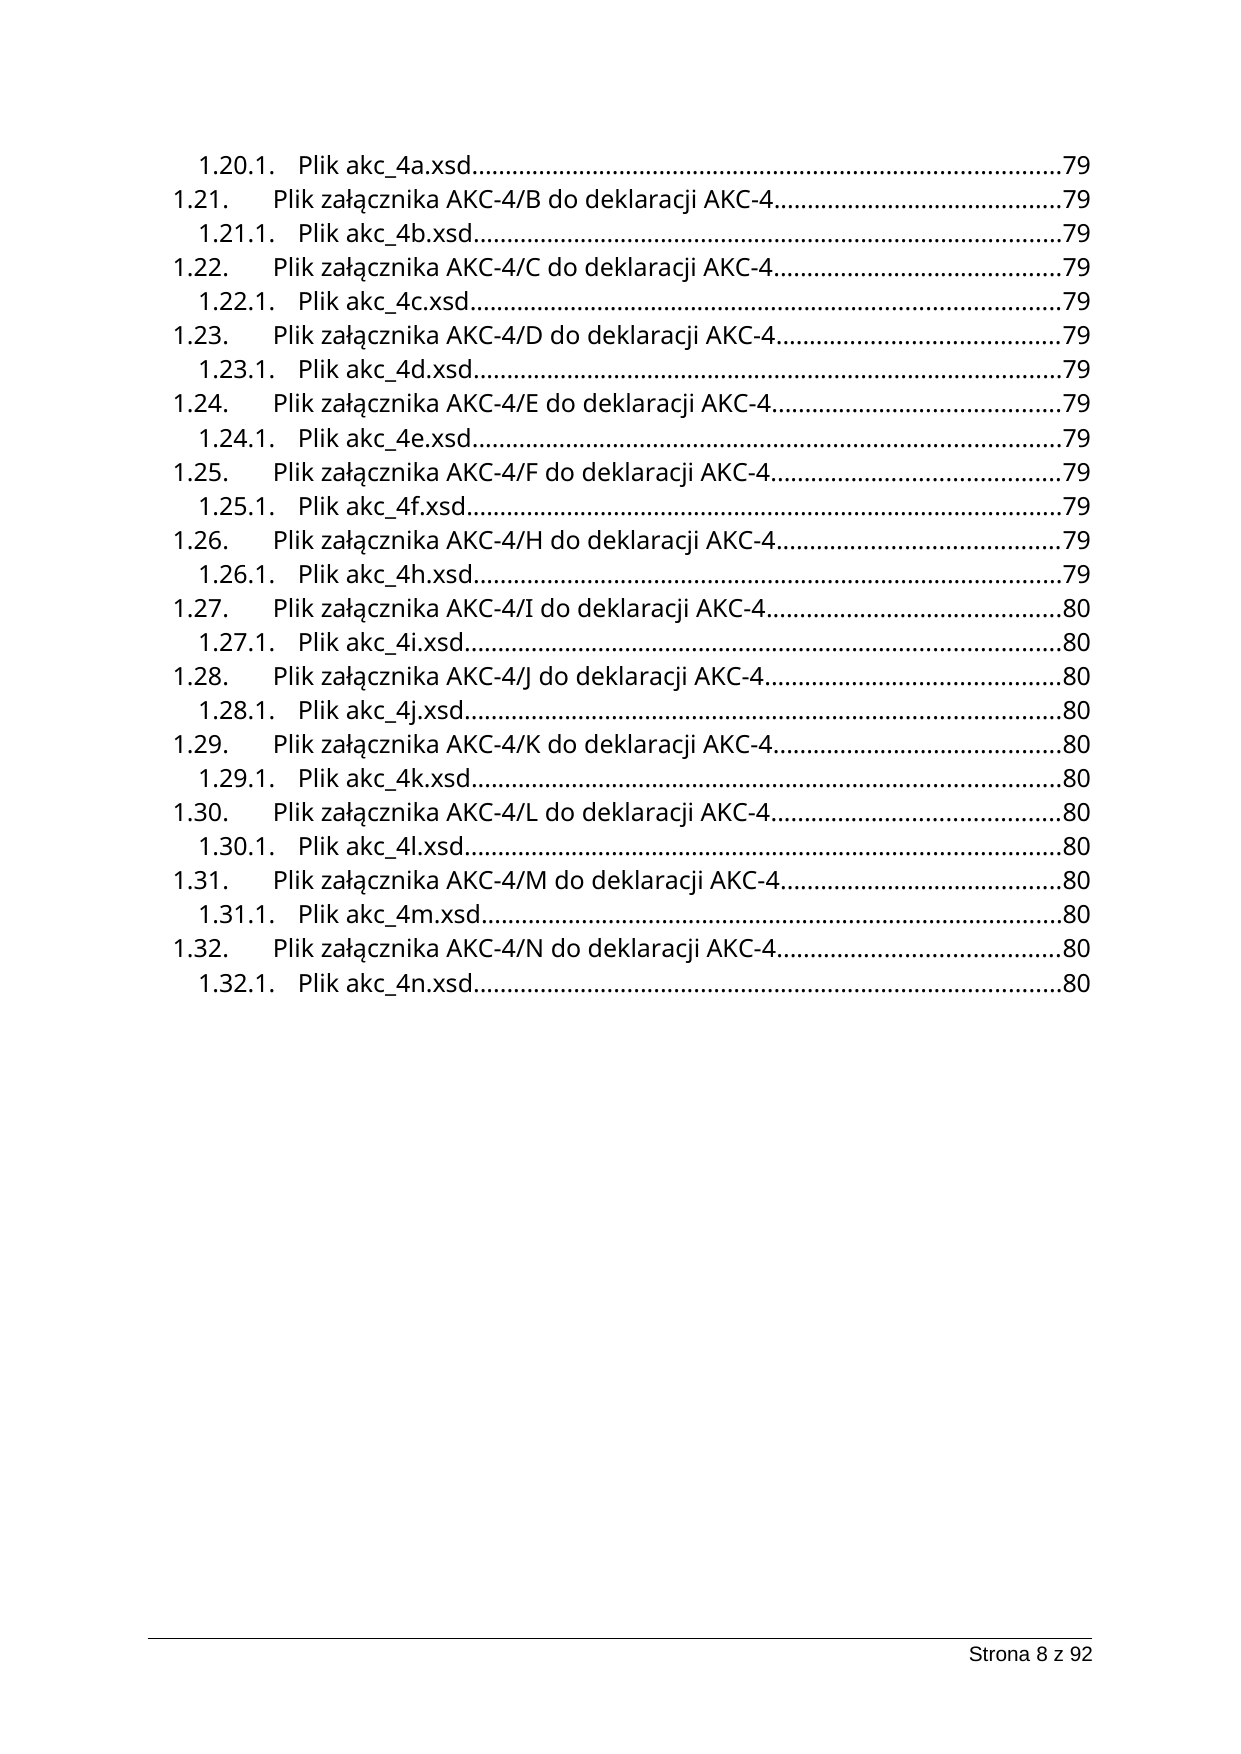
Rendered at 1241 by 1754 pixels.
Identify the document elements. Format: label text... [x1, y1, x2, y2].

text 1.25. Plik załącznika AKC-4/F do deklaracji AKC-4 79 [172, 454, 1092, 488]
text 1.21. Plik załącznika AKC-4/B do deklaracji AKC-4 79 [172, 182, 1092, 216]
text 1.26. Plik załącznika AKC-4/H do deklaracji AKC-4 79 [172, 522, 1092, 556]
text 1.26.1. Plik akc_4h.xsd 79 [198, 556, 1092, 591]
text 1.22.1. Plik akc_4c.xsd 79 [198, 284, 1092, 318]
text 1.29.1. Plik akc_4k.xsd 80 [198, 761, 1092, 795]
text 1.21.1. Plik akc_4b.xsd 79 [198, 216, 1092, 250]
text 1.29. Plik załącznika AKC-4/K do deklaracji AKC-4 80 [172, 727, 1092, 761]
text 1.28.1. Plik akc_4j.xsd 80 [198, 693, 1092, 727]
text 1.25.1. Plik akc_4f.xsd 79 [198, 488, 1092, 522]
text 1.20.1. Plik akc_4a.xsd 79 [198, 148, 1092, 182]
text 1.24. Plik załącznika AKC-4/E do deklaracji AKC-4 79 [172, 386, 1092, 420]
text 1.30. Plik załącznika AKC-4/L do deklaracji AKC-4 80 [172, 795, 1092, 829]
text 1.27.1. Plik akc_4i.xsd 80 [198, 624, 1092, 659]
text 1.28. Plik załącznika AKC-4/J do deklaracji AKC-4 80 [172, 659, 1092, 693]
text 1.30.1. Plik akc_4l.xsd 80 [198, 829, 1092, 863]
text 1.32. Plik załącznika AKC-4/N do deklaracji AKC-4 80 [172, 931, 1092, 965]
text 1.27. Plik załącznika AKC-4/I do deklaracji AKC-4 80 [172, 591, 1092, 624]
text 1.31.1. Plik akc_4m.xsd 80 [198, 897, 1092, 931]
text 1.22. Plik załącznika AKC-4/C do deklaracji AKC-4 79 [172, 250, 1092, 284]
text 1.23. Plik załącznika AKC-4/D do deklaracji AKC-4 79 [172, 318, 1092, 352]
text 1.32.1. Plik akc_4n.xsd 80 [198, 965, 1092, 999]
text 1.24.1. Plik akc_4e.xsd 79 [198, 420, 1092, 454]
text 1.31. Plik załącznika AKC-4/M do deklaracji AKC-4 80 [172, 863, 1092, 897]
text 1.23.1. Plik akc_4d.xsd 79 [198, 352, 1092, 386]
